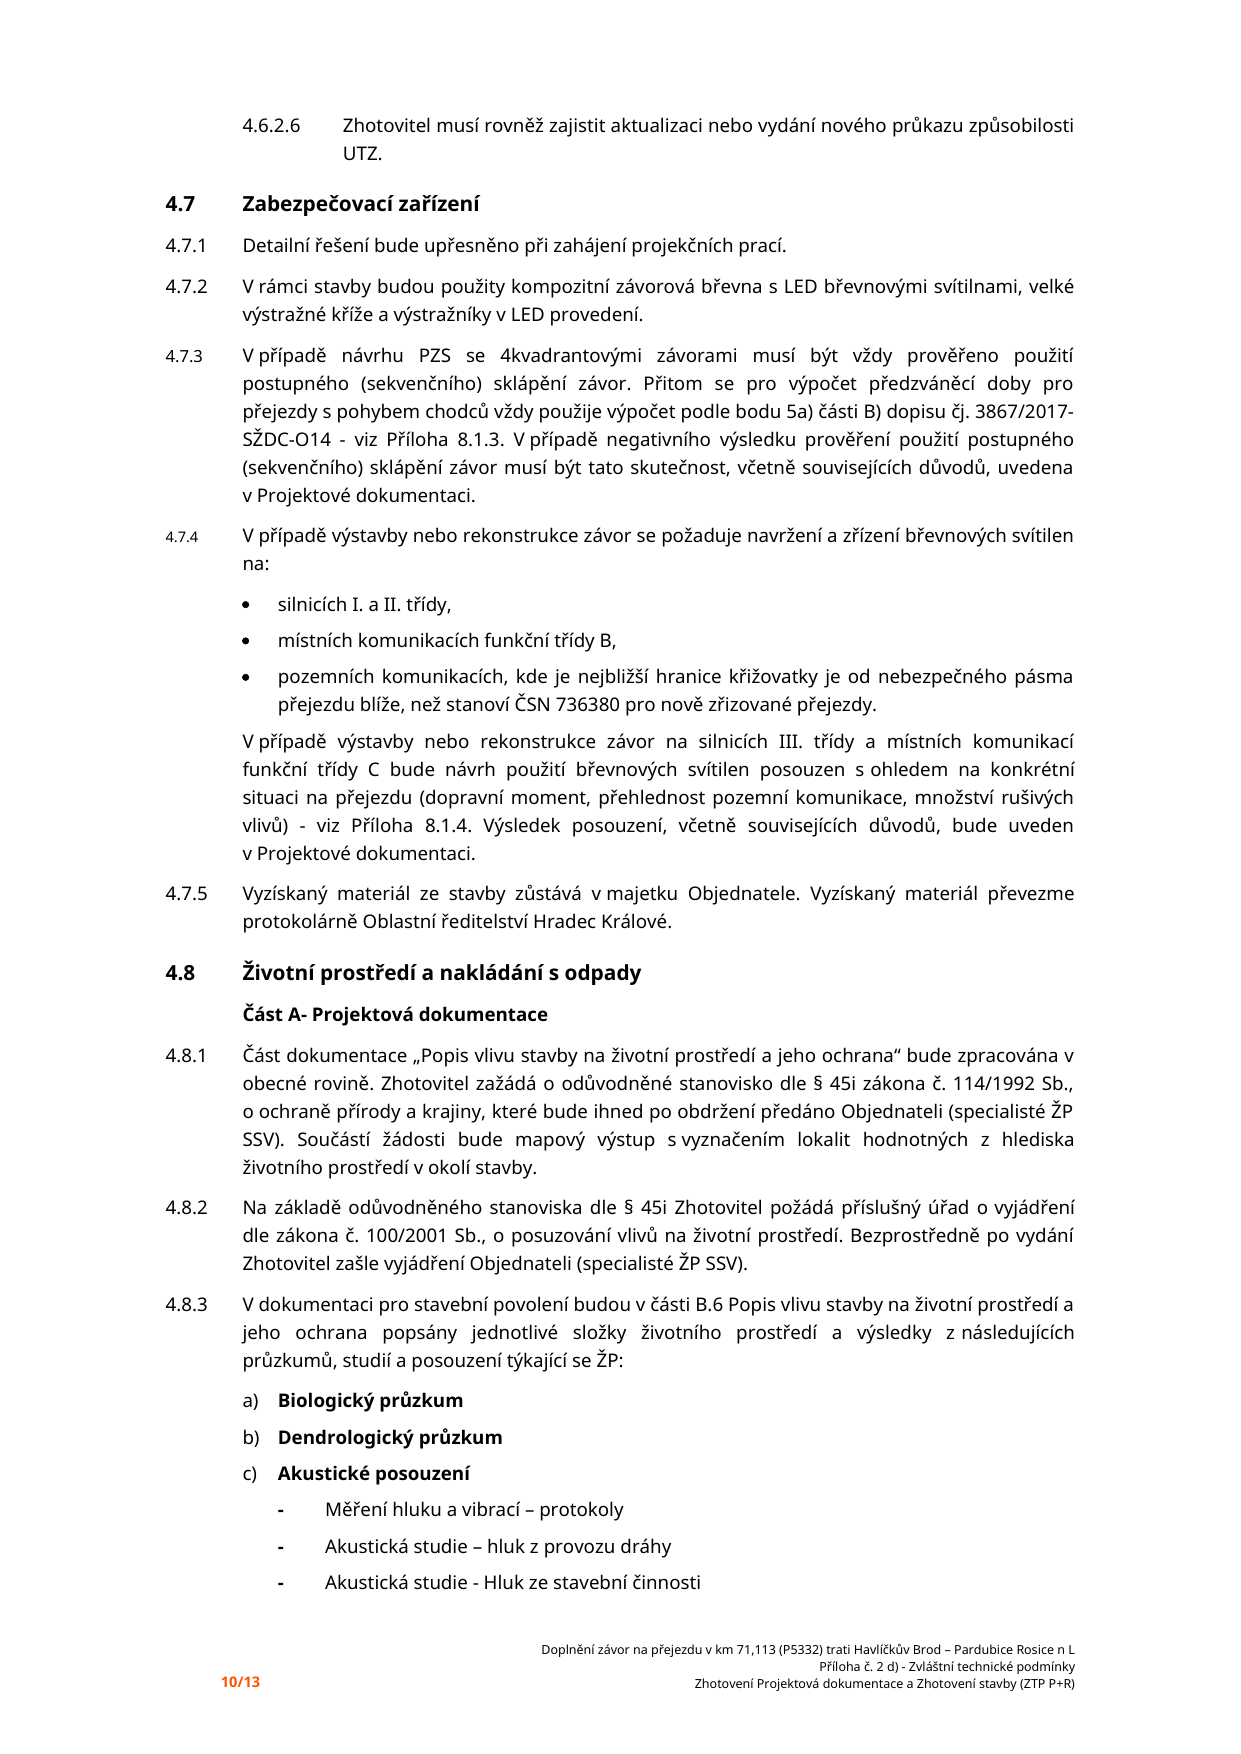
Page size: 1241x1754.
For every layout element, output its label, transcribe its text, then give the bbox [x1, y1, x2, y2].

list Část dokumentace „Popis vlivu stavby na životní prostředí a jeho ochrana“ bude zpracována v obecné rovině. Zhotovitel zažádá o odůvodněné stanovisko dle § 45i zákona č. 114/1992 Sb., o ochraně přírody a krajiny, které bude ihned po obdržení předáno Objednateli (specialisté ŽP SSV). Součástí žádosti bude mapový výstup s vyznačením lokalit hodnotných z hlediska životního prostředí v okolí stavby. [165, 1042, 1075, 1179]
text Měření hluku a vibrací – protokoly [278, 1497, 1075, 1522]
text Akustická studie – hluk z provozu dráhy [278, 1533, 1075, 1558]
text Vyzískaný materiál ze stavby zůstává v majetku Objednatele. Vyzískaný materiál převezme protokolárně Oblastní ředitelství Hradec Králové. [165, 881, 1075, 934]
text Část A- Projektová dokumentace [242, 1001, 1075, 1027]
list V dokumentaci pro stavební povolení budou v části B.6 Popis vlivu stavby na životní prostředí a jeho ochrana popsány jednotlivé složky životního prostředí a výsledky z následujících průzkumů, studií a posouzení týkající se ŽP: [165, 1291, 1075, 1373]
text V případě výstavby nebo rekonstrukce závor na silnicích III. třídy a místních komunikací funkční třídy C bude návrh použití břevnových svítilen posouzen s ohledem na konkrétní situaci na přejezdu (dopravní moment, přehlednost pozemní komunikace, množství rušivých vlivů) - viz Příloha 8.1.4. Výsledek posouzení, včetně souvisejících důvodů, bude uveden v Projektové dokumentaci. [242, 728, 1075, 866]
text Detailní řešení bude upřesněno při zahájení projekčních prací. [165, 233, 1075, 258]
list Biologický průzkum [242, 1388, 1075, 1413]
text Zabezpečovací zařízení [165, 189, 1075, 217]
text V rámci stavby budou použity kompozitní závorová břevna s LED břevnovými svítilnami, velké výstražné kříže a výstražníky v LED provedení. [165, 273, 1075, 327]
text silnicích I. a II. třídy, [242, 591, 1075, 617]
text pozemních komunikacích, kde je nejbližší hranice křižovatky je od nebezpečného pásma přejezdu blíže, než stanoví ČSN 736380 pro nově zřizované přejezdy. [242, 664, 1075, 717]
text místních komunikacích funkční třídy B, [242, 627, 1075, 653]
list Na základě odůvodněného stanoviska dle § 45i Zhotovitel požádá příslušný úřad o vyjádření dle zákona č. 100/2001 Sb., o posuzování vlivů na životní prostředí. Bezprostředně po vydání Zhotovitel zašle vyjádření Objednateli (specialisté ŽP SSV). [165, 1194, 1075, 1276]
text V případě návrhu PZS se 4kvadrantovými závorami musí být vždy prověřeno použití postupného (sekvenčního) sklápění závor. Přitom se pro výpočet předzváněcí doby pro přejezdy s pohybem chodců vždy použije výpočet podle bodu 5a) části B) dopisu čj. 3867/2017-SŽDC-O14 - viz Příloha 8.1.3. V případě negativního výsledku prověření použití postupného (sekvenčního) sklápění závor musí být tato skutečnost, včetně souvisejících důvodů, uvedena v Projektové dokumentaci. [165, 342, 1075, 507]
list Dendrologický průzkum [242, 1424, 1075, 1449]
text Životní prostředí a nakládání s odpady [165, 958, 1075, 986]
list Akustické posouzení [242, 1460, 1075, 1486]
text Zhotovitel musí rovněž zajistit aktualizaci nebo vydání nového průkazu způsobilosti UTZ. [242, 112, 1075, 166]
text V případě výstavby nebo rekonstrukce závor se požaduje navržení a zřízení břevnových svítilen na: [165, 522, 1075, 576]
text Akustická studie - Hluk ze stavební činnosti [278, 1569, 1075, 1595]
